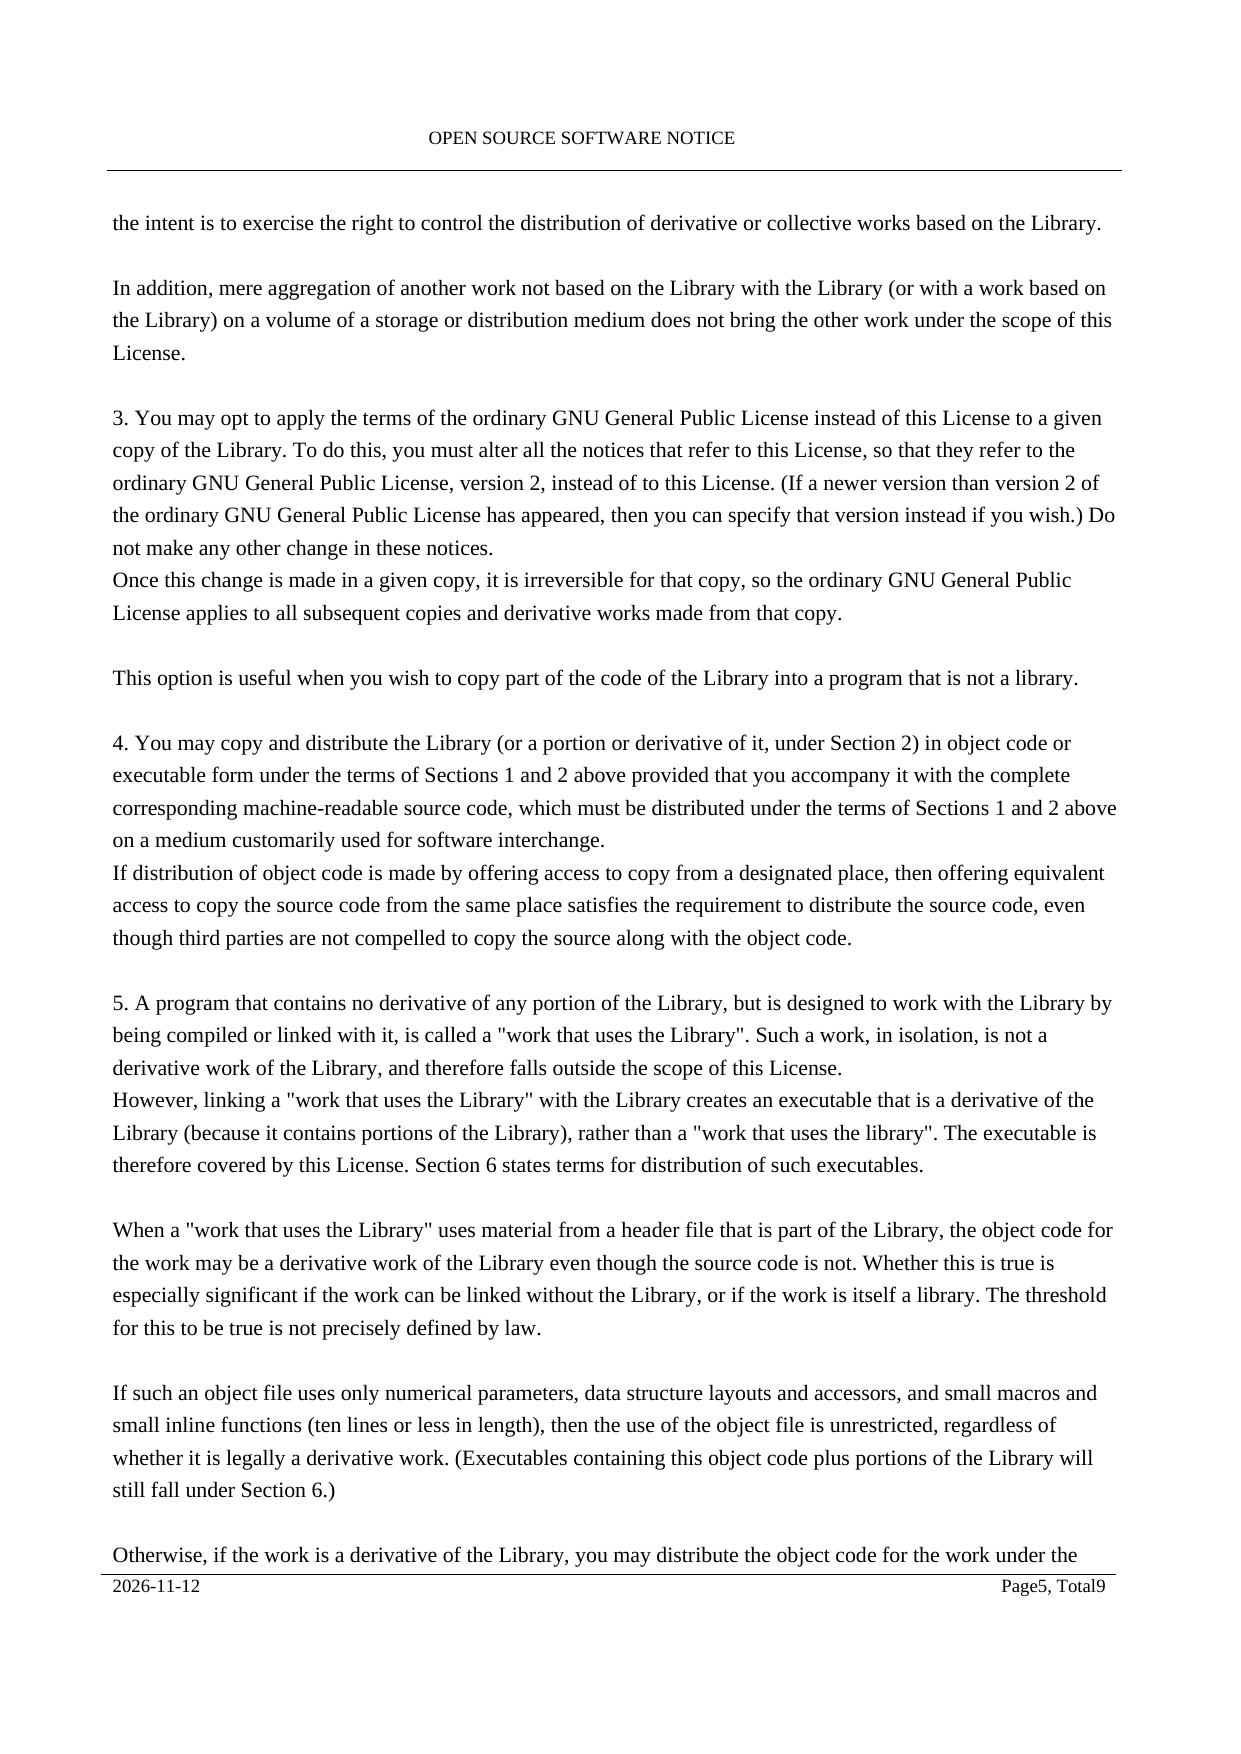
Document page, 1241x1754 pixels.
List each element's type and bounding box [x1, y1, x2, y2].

text [112, 206, 1128, 1571]
